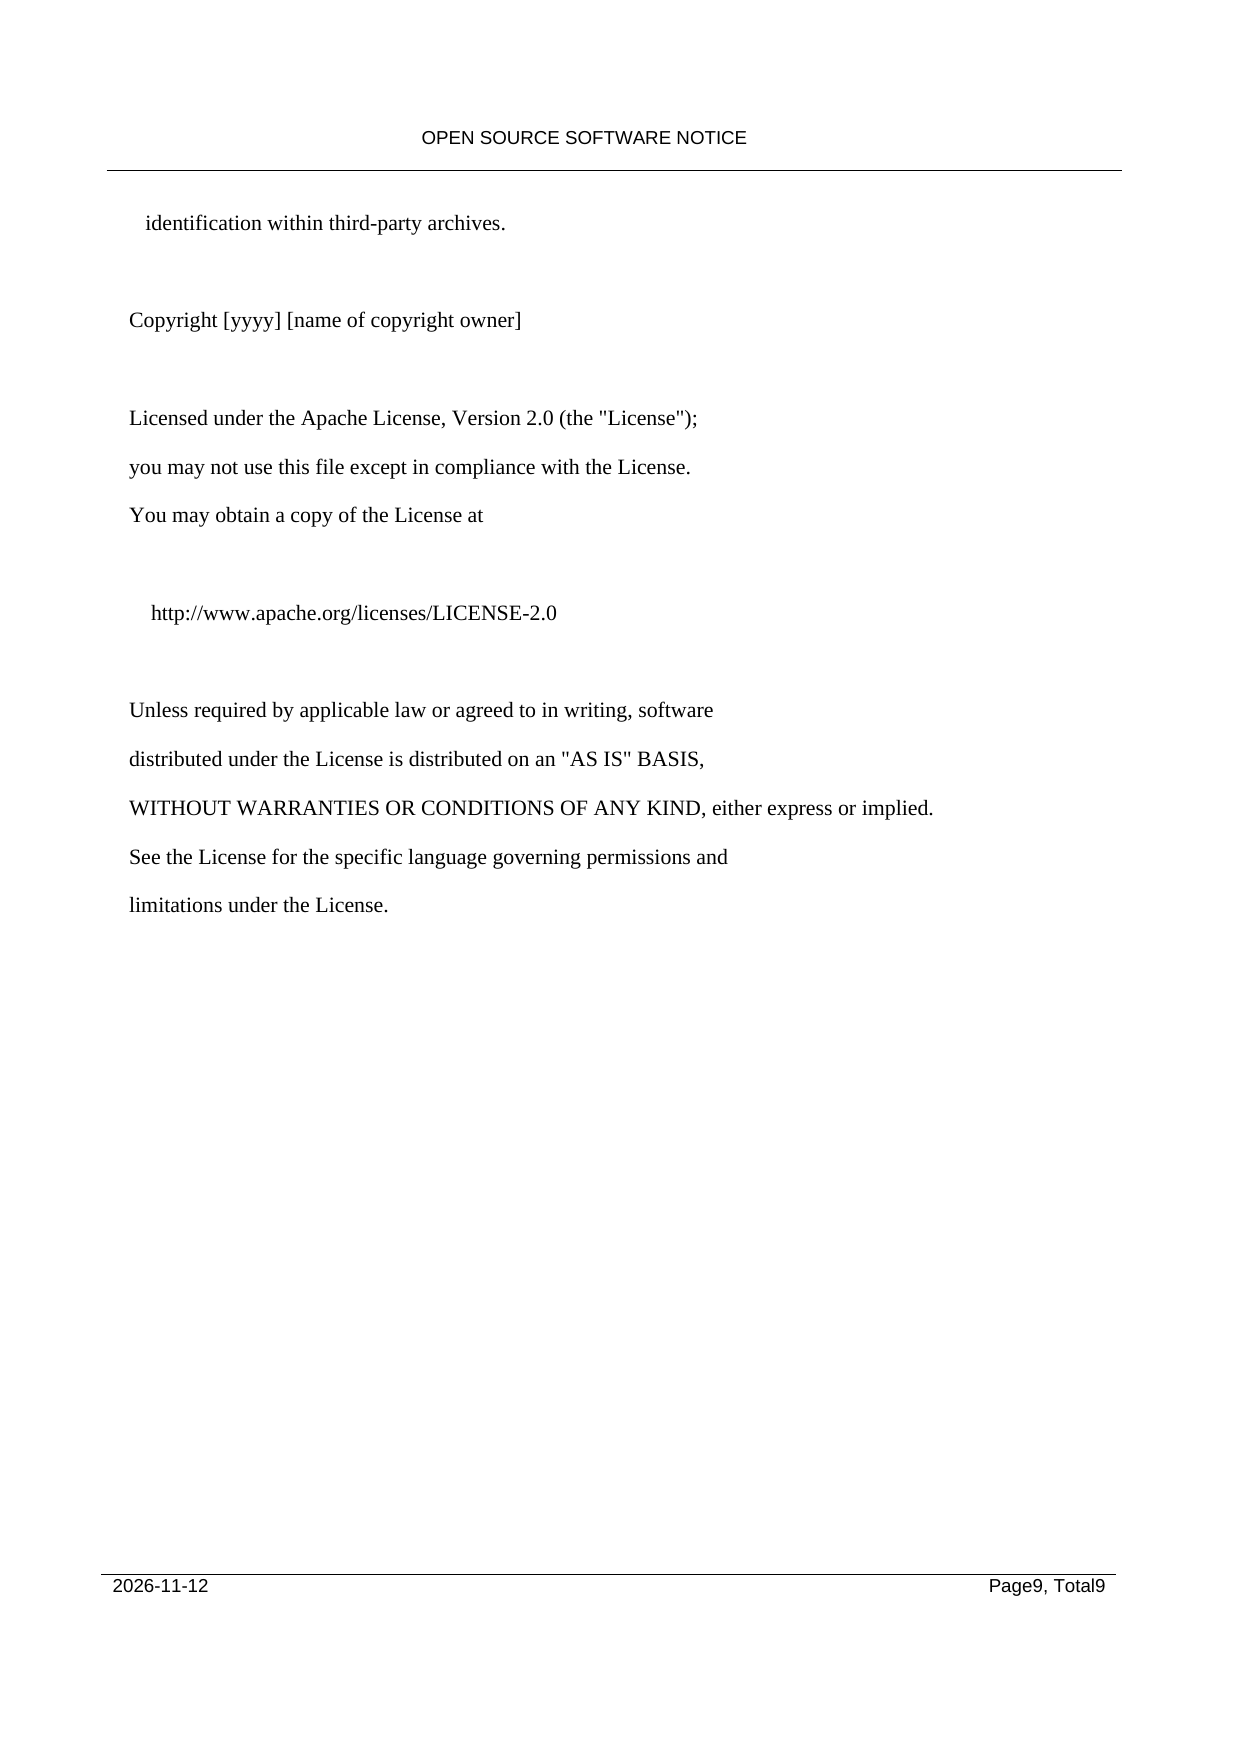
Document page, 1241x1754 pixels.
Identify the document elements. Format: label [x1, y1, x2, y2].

text [112, 206, 1128, 921]
